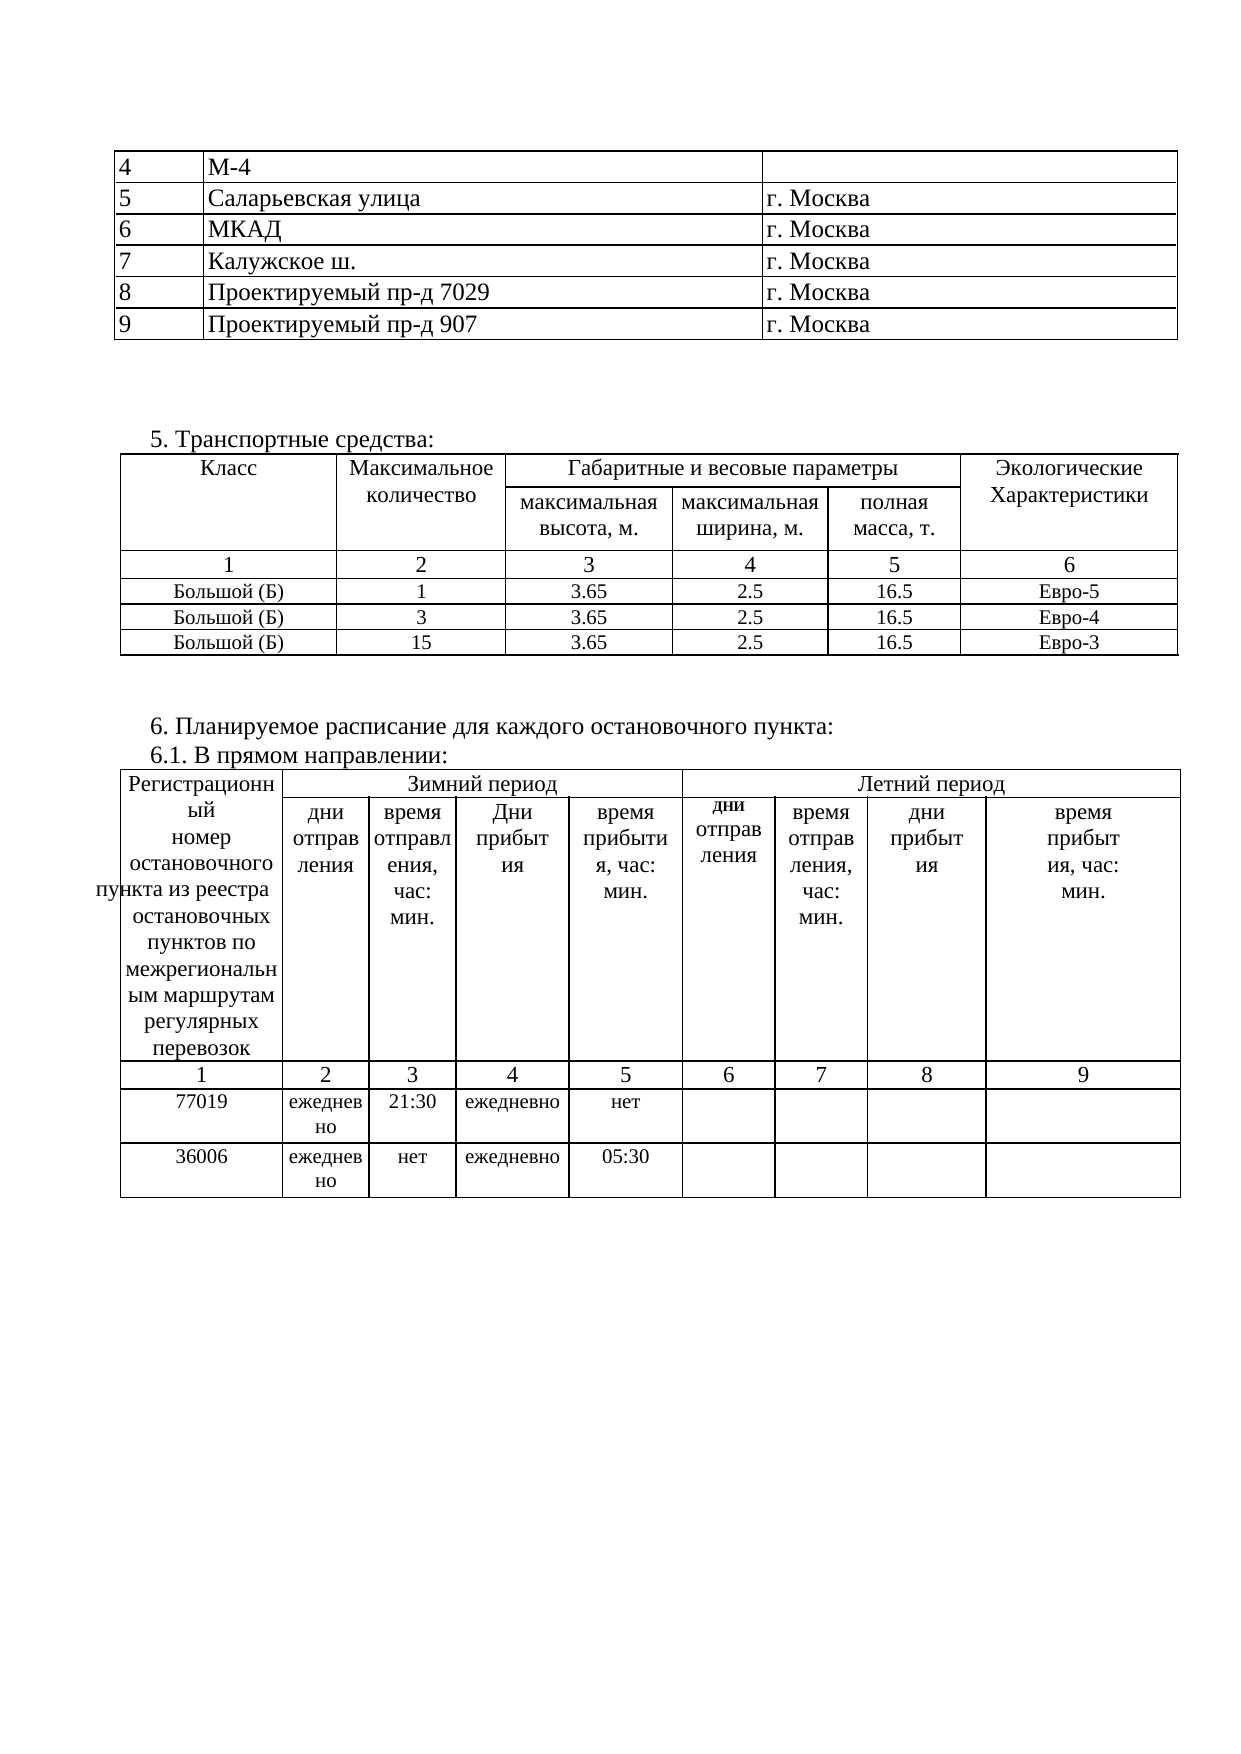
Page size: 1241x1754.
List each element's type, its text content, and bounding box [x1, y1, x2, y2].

table_cell 8 [115, 277, 203, 307]
table_cell нет [370, 1144, 455, 1197]
table_cell 6 [961, 551, 1177, 577]
table_cell время прибыти я, час: мин. [570, 798, 682, 1060]
table_header Габаритные и весовые параметры [506, 455, 960, 486]
table_cell [683, 1144, 774, 1197]
table_header Зимний период [283, 770, 682, 796]
table_cell [776, 1090, 867, 1142]
table_cell Проектируемый пр-д 907 [204, 309, 762, 339]
table_header Регистрационный номер остановочного пункта из реестра остановочных пунктов по межрегиональным маршрутам регулярных перевозок [121, 770, 282, 1060]
table_cell 3 [370, 1062, 455, 1088]
table_cell 4 [457, 1062, 568, 1088]
table_cell 16.5 [829, 579, 960, 603]
table_cell 6 [683, 1062, 774, 1088]
table_cell Проектируемый пр-д 7029 [204, 277, 762, 307]
table_cell время отправ ления, час: мин. [776, 798, 867, 1060]
table_cell [987, 1090, 1180, 1142]
table_cell Саларьевская улица [204, 183, 762, 213]
table_cell 16.5 [829, 630, 960, 654]
table_cell 9 [115, 308, 203, 339]
table_cell Большой (Б) [121, 605, 336, 629]
table_header Летний период [683, 770, 1180, 796]
table_cell ежедневно [457, 1090, 568, 1142]
table_cell Евро-4 [961, 605, 1177, 629]
table_cell 1 [337, 579, 505, 603]
table_cell М-4 [204, 152, 762, 181]
table_cell [763, 152, 1177, 181]
table_cell полная масса, т. [829, 488, 960, 549]
table_cell максимальная ширина, м. [673, 488, 827, 549]
table_cell 77019 [121, 1090, 282, 1142]
table_cell дни прибыт ия [868, 798, 985, 1060]
table_cell 3 [337, 605, 505, 629]
table_cell 2.5 [673, 605, 827, 629]
text 5. Транспортные средства: [150, 424, 1090, 453]
table_header Класс [121, 455, 336, 549]
table_cell Большой (Б) [121, 630, 336, 654]
table_cell 3.65 [506, 579, 672, 603]
table_cell 16.5 [829, 605, 960, 629]
table_cell максимальная высота, м. [506, 488, 672, 549]
table_cell 1 [121, 1062, 282, 1088]
table_cell Евро-3 [961, 630, 1177, 654]
table_cell 15 [337, 630, 505, 654]
table_cell 1 [121, 551, 336, 577]
text 6. Планируемое расписание для каждого остановочного пункта: [150, 711, 1090, 740]
table_cell 2.5 [673, 579, 827, 603]
table_cell 8 [868, 1062, 985, 1088]
table_cell 2 [283, 1062, 368, 1088]
table_cell Калужское ш. [204, 246, 762, 276]
table_cell [683, 1090, 774, 1142]
table_cell г. Москва [763, 213, 1177, 244]
table_cell 5 [115, 183, 203, 213]
table_cell г. Москва [763, 276, 1177, 307]
table_cell Дни прибыт ия [457, 798, 568, 1060]
table_header Максимальное количество [337, 455, 505, 549]
table_cell Большой (Б) [121, 579, 336, 603]
table_cell 5 [570, 1062, 682, 1088]
table_cell дни отправ ления [283, 798, 368, 1060]
table_cell нет [570, 1090, 682, 1142]
table_cell МКАД [204, 215, 762, 244]
table_cell 9 [987, 1062, 1180, 1088]
table_cell ежедневно [283, 1090, 368, 1142]
table_cell [776, 1144, 867, 1197]
table_cell ежедневно [457, 1144, 568, 1197]
table_cell [868, 1090, 985, 1142]
table_cell Евро-5 [961, 579, 1177, 603]
table_cell время отправл ения, час: мин. [370, 798, 455, 1060]
table_cell время прибыт ия, час: мин. [987, 798, 1180, 1060]
table_cell г. Москва [763, 307, 1177, 339]
table_cell 2.5 [673, 630, 827, 654]
text 6.1. В прямом направлении: [150, 740, 1090, 768]
table_cell 2 [337, 551, 505, 577]
table_cell 05:30 [570, 1144, 682, 1197]
table_cell ДНИ отправ ления [683, 798, 774, 1060]
table_cell 3 [506, 551, 672, 577]
table_cell 4 [115, 152, 203, 181]
table_cell 7 [115, 245, 203, 276]
table_cell г. Москва [763, 181, 1177, 213]
table_cell г. Москва [763, 244, 1177, 276]
table_cell 7 [776, 1062, 867, 1088]
table_cell [868, 1144, 985, 1197]
table_cell 36006 [121, 1144, 282, 1197]
table_cell ежедневно [283, 1144, 368, 1197]
table_cell 3.65 [506, 605, 672, 629]
table_cell 6 [115, 214, 203, 244]
table_cell [987, 1144, 1180, 1197]
table_cell 4 [673, 551, 827, 577]
table_header Экологические Характеристики [961, 455, 1177, 549]
table_cell 3.65 [506, 630, 672, 654]
table_cell 5 [829, 551, 960, 577]
table_cell 21:30 [370, 1090, 455, 1142]
